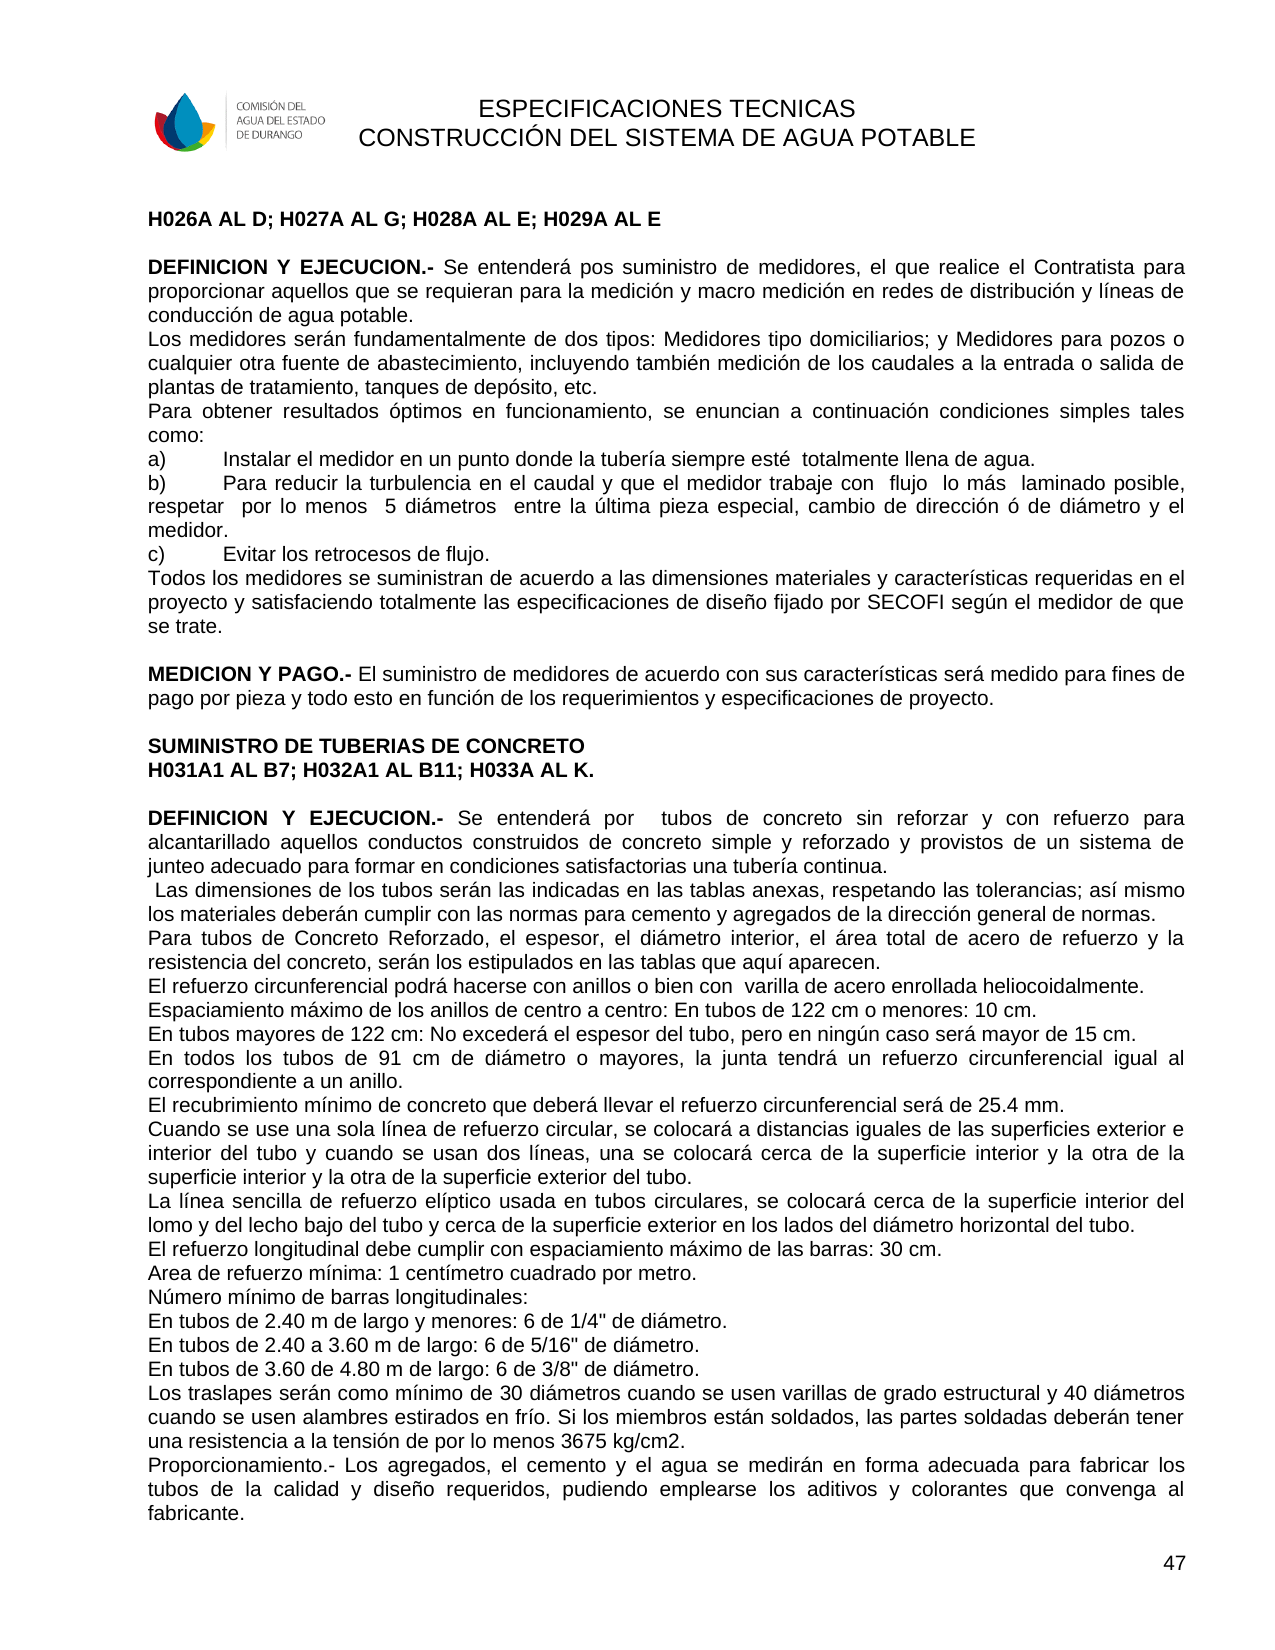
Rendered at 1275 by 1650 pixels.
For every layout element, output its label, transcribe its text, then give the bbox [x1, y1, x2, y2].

text Area de refuerzo mínima: cuadrado por metro. [148, 1261, 1186, 1285]
text Los medidores serán fundamentalmente de dos tipos: Medidores tipo domiciliarios; y Medidores para pozos o cualquier otra fuente de abastecimiento, incluyendo también medición de los caudales a la entrada o salida de plantas de tratamiento, tanques de depósito, etc. [148, 327, 1186, 398]
text En tubos mayores de 122 cm: No excederá el espesor del tubo, pero en ningún caso será mayor de . [148, 1021, 1186, 1045]
text Los traslapes serán como mínimo de 30 diámetros cuando se usen varillas de grado estructural y 40 diámetros cuando se usen alambres estirados en frío. Si los miembros están soldados, las partes soldadas deberán tener una resistencia a la tensión de por lo menos 3675 kg/cm2. [148, 1381, 1186, 1453]
text El recubrimiento mínimo de concreto que deberá llevar el refuerzo circunferencial será de . [148, 1093, 1186, 1117]
text MEDICION Y PAGO.- El suministro de medidores de acuerdo con sus características será medido para fines de pago por pieza y todo esto en función de los requerimientos y especificaciones de proyecto. [148, 662, 1186, 710]
text DEFINICION Y EJECUCION.- Se entenderá por tubos de concreto sin reforzar y con refuerzo para alcantarillado aquellos conductos construidos de concreto simple y reforzado y provistos de un sistema de junteo adecuado para formar en condiciones satisfactorias una tubería continua. [148, 806, 1186, 878]
text Las dimensiones de los tubos serán las indicadas en las tablas anexas, respetando las tolerancias; así mismo los materiales deberán cumplir con las normas para cemento y agregados de la dirección general de normas. [148, 878, 1186, 926]
text El refuerzo circunferencial podrá hacerse con anillos o bien con varilla de acero enrollada heliocoidalmente. [148, 973, 1186, 997]
text La línea sencilla de refuerzo elíptico usada en tubos circulares, se colocará cerca de la superficie interior del lomo y del lecho bajo del tubo y cerca de la superficie exterior en los lados del diámetro horizontal del tubo. [148, 1189, 1186, 1237]
text Número mínimo de barras longitudinales: [148, 1285, 1186, 1309]
text H031A1 AL B7; H032A1 AL B11; H033A AL K. [148, 758, 1186, 782]
text Para obtener resultados óptimos en funcionamiento, se enuncian a continuación condiciones simples tales como: [148, 398, 1186, 446]
text H026A AL D; H027A AL G; H028A AL E; H029A AL E [148, 207, 1186, 231]
text b) Para reducir la turbulencia en el caudal y que el medidor trabaje con flujo lo más laminado posible, respetar por lo menos 5 diámetros entre la última pieza especial, cambio de dirección ó de diámetro y el medidor. [148, 470, 1186, 542]
text Todos los medidores se suministran de acuerdo a las dimensiones materiales y características requeridas en el proyecto y satisfaciendo totalmente las especificaciones de diseño fijado por SECOFI según el medidor de que se trate. [148, 566, 1186, 638]
text Proporcionamiento.- Los agregados, el cemento y el agua se medirán en forma adecuada para fabricar los tubos de la calidad y diseño requeridos, pudiendo emplearse los aditivos y colorantes que convenga al fabricante. [148, 1453, 1186, 1524]
text DEFINICION Y EJECUCION.- Se entenderá pos suministro de medidores, el que realice el Contratista para proporcionar aquellos que se requieran para la medición y macro medición en redes de distribución y líneas de conducción de agua potable. [148, 255, 1186, 327]
text Para tubos de Concreto Reforzado, el espesor, el diámetro interior, el área total de acero de refuerzo y la resistencia del concreto, serán los estipulados en las tablas que aquí aparecen. [148, 926, 1186, 973]
text SUMINISTRO DE TUBERIAS DE CONCRETO [148, 734, 1186, 758]
text En tubos de de largo y menores: 6 de 1/4" de diámetro. [148, 1309, 1186, 1333]
text c) Evitar los retrocesos de flujo. [148, 542, 1186, 566]
text En tubos de 3.60 de de largo: 6 de 3/8" de diámetro. [148, 1357, 1186, 1381]
text Cuando se use una sola línea de refuerzo circular, se colocará a distancias iguales de las superficies exterior e interior del tubo y cuando se usan dos líneas, una se colocará cerca de la superficie interior y la otra de la superficie interior y la otra de la superficie exterior del tubo. [148, 1117, 1186, 1189]
text En tubos de de largo: 6 de 5/16" de diámetro. [148, 1333, 1186, 1357]
text El refuerzo longitudinal debe cumplir con espaciamiento máximo de las barras: . [148, 1237, 1186, 1261]
text Espaciamiento máximo de los anillos de centro a centro: En tubos de o menores: . [148, 997, 1186, 1021]
text En todos los tubos de de diámetro o mayores, la junta tendrá un refuerzo circunferencial igual al correspondiente a un anillo. [148, 1045, 1186, 1093]
text a) Instalar el medidor en un punto donde la tubería siempre esté totalmente llena de agua. [148, 446, 1186, 470]
picture [147, 75, 332, 167]
